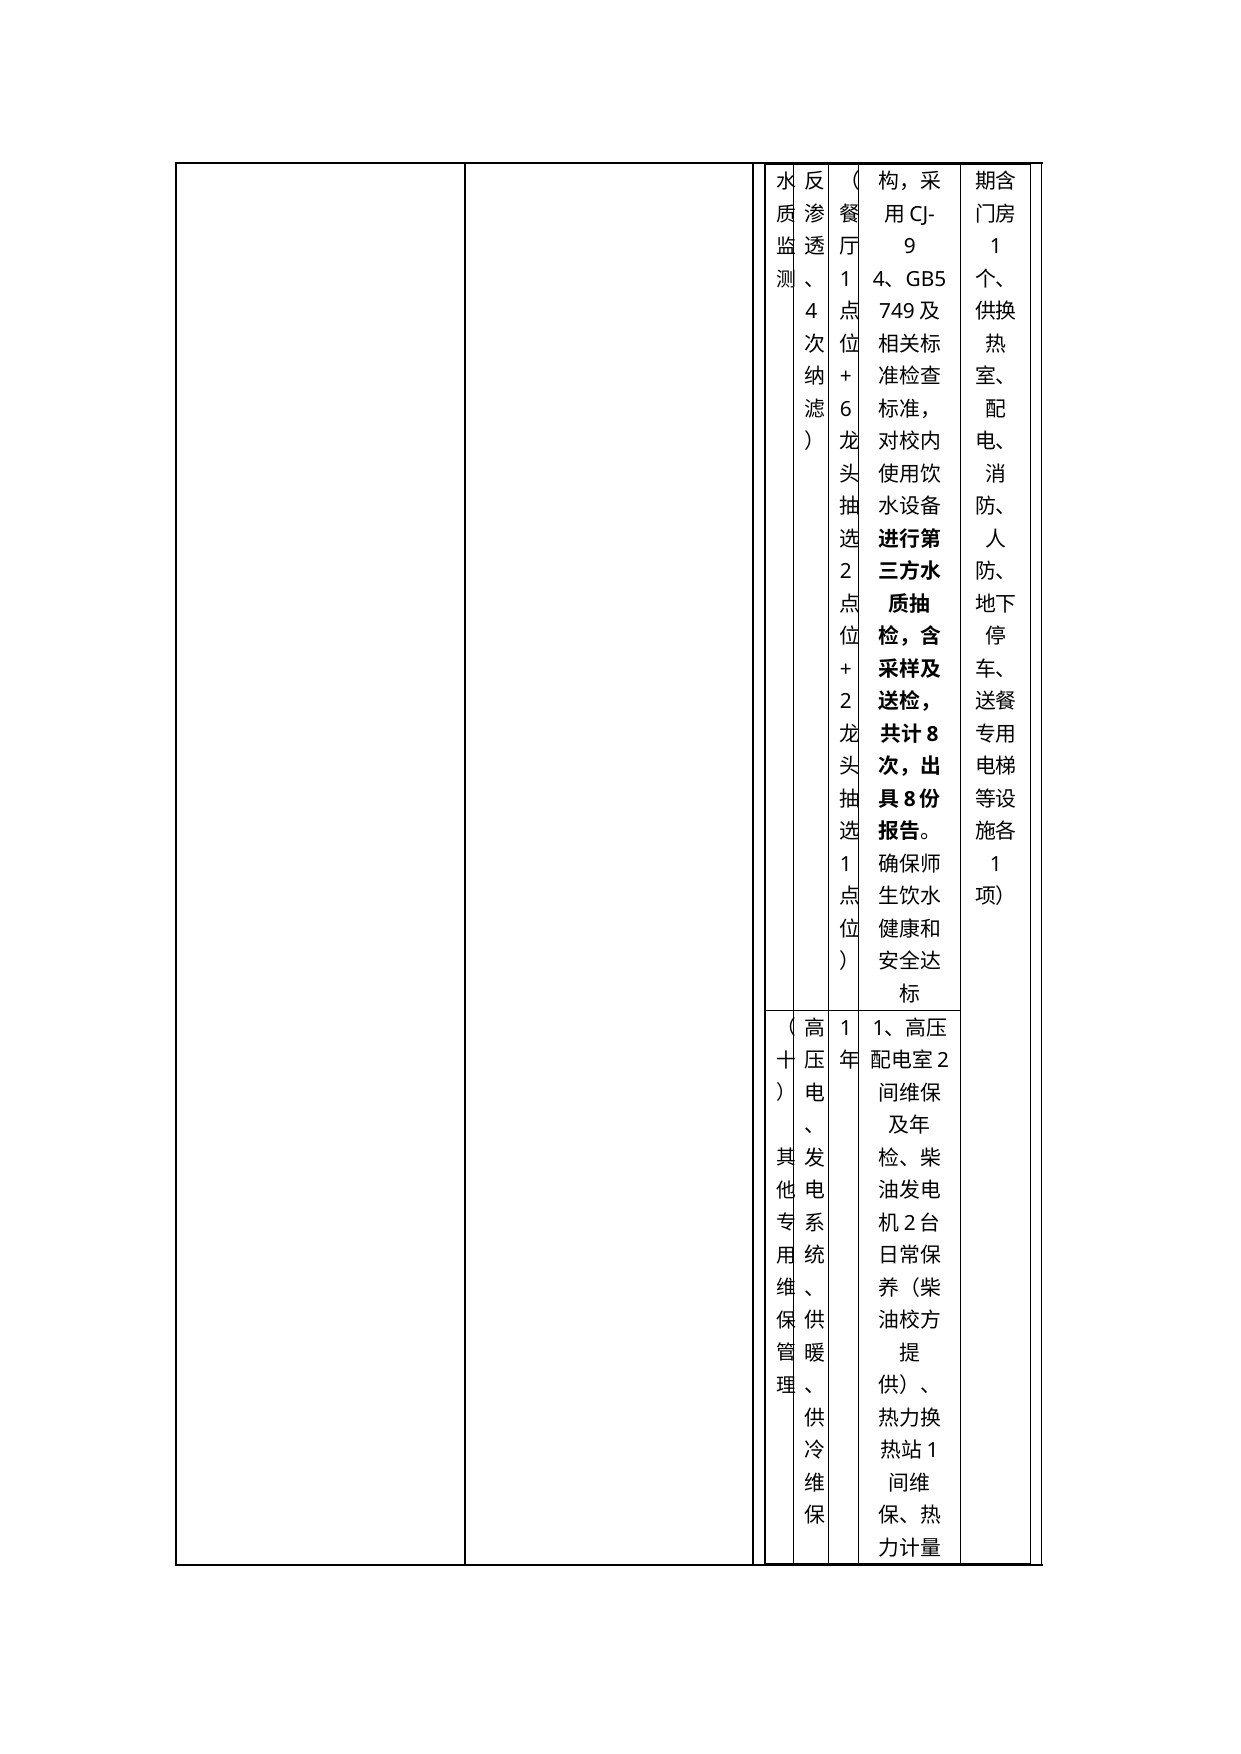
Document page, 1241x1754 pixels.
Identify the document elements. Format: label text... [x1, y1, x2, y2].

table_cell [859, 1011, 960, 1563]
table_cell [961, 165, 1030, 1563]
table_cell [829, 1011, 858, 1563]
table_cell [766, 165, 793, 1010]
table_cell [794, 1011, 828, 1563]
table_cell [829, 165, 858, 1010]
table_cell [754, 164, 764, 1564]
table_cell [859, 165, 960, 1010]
table_cell [466, 164, 752, 1564]
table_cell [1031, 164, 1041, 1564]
table_cell 1 [177, 164, 464, 1564]
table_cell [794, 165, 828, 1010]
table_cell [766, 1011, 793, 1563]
